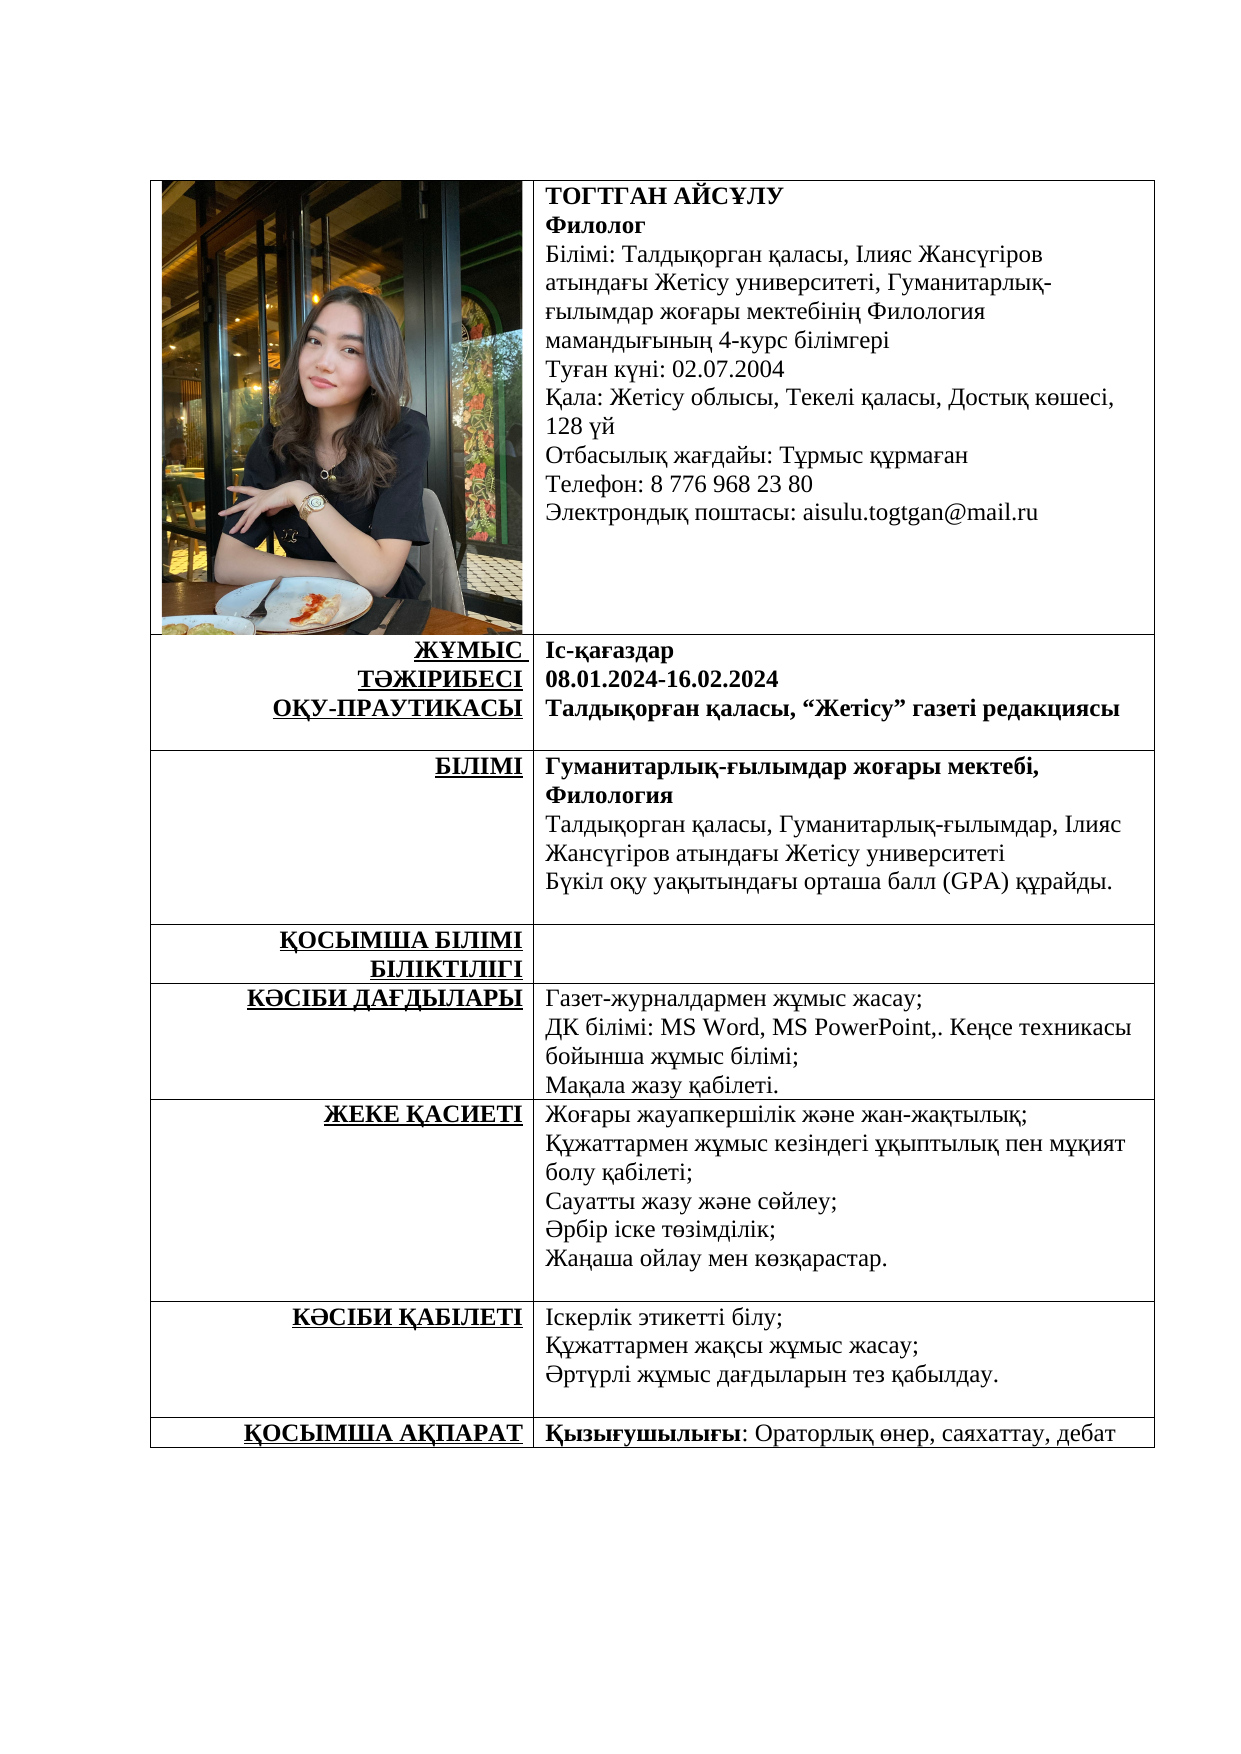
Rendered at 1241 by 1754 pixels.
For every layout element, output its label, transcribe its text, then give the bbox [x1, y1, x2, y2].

table_cell КӘСІБИ ДАҒДЫЛАРЫ [151, 984, 533, 1098]
table_cell Газет-журналдармен жұмыс жасау; ДК білімі: MS Word, MS PowerPoint,. Кеңсе техникасы бойынша жұмыс білімі; Мақала жазу қабілеті. [534, 984, 1154, 1098]
table_cell ЖЕКЕ ҚАСИЕТІ [151, 1100, 533, 1301]
table_cell [534, 925, 1154, 982]
table_cell Қызығушылығы: Ораторлық өнер, саяхаттау, дебат [534, 1418, 1154, 1447]
picture [161, 181, 523, 635]
table_cell Іс-қағаздар 08.01.2024-16.02.2024 Талдықорған қаласы, “Жетісу” газеті редакциясы [534, 635, 1154, 750]
table_cell КӘСІБИ ҚАБІЛЕТІ [151, 1302, 533, 1417]
table_cell ҚОСЫМША АҚПАРАТ [151, 1418, 533, 1447]
table_cell Гуманитарлық-ғылымдар жоғары мектебі, Филология Талдықорган қаласы, Гуманитарлық-ғылымдар, Ілияс Жансүгіров атындағы Жетісу университеті Бүкіл оқу уақытындағы орташа балл (GPA) құрайды. [534, 751, 1154, 924]
table_cell БІЛІМІ [151, 751, 533, 924]
table_cell ЖҰМЫС ТӘЖІРИБЕСІ ОҚУ-ПРАУТИКАСЫ [151, 635, 533, 750]
table_header [523, 181, 533, 634]
table_cell Іскерлік этикетті білу; Құжаттармен жақсы жұмыс жасау; Әртүрлі жұмыс дағдыларын тез қабылдау. [534, 1302, 1154, 1417]
table_header ТОГТГАН АЙСҰЛУ Филолог Білімі: Талдықорган қаласы, Ілияс Жансүгіров атындағы Жетісу университеті, Гуманитарлық-ғылымдар жоғары мектебінің Филология мамандығының 4-курс білімгері Туған күні: 02.07.2004 Қала: Жетісу облысы, Текелі қаласы, Достық көшесі, 128 үй Отбасылық жағдайы: Тұрмыс құрмаған Телефон: 8 776 968 23 80 Электрондық поштасы: aisulu.togtgan@mail.ru [534, 181, 1154, 634]
table_header [151, 181, 161, 634]
table_cell Жоғары жауапкершілік және жан-жақтылық; Құжаттармен жұмыс кезіндегі ұқыптылық пен мұқият болу қабілеті; Сауатты жазу және сөйлеу; Әрбір іске төзімділік; Жаңаша ойлау мен көзқарастар. [534, 1100, 1154, 1301]
table_cell ҚОСЫМША БІЛІМІ БІЛІКТІЛІГІ [151, 925, 533, 982]
